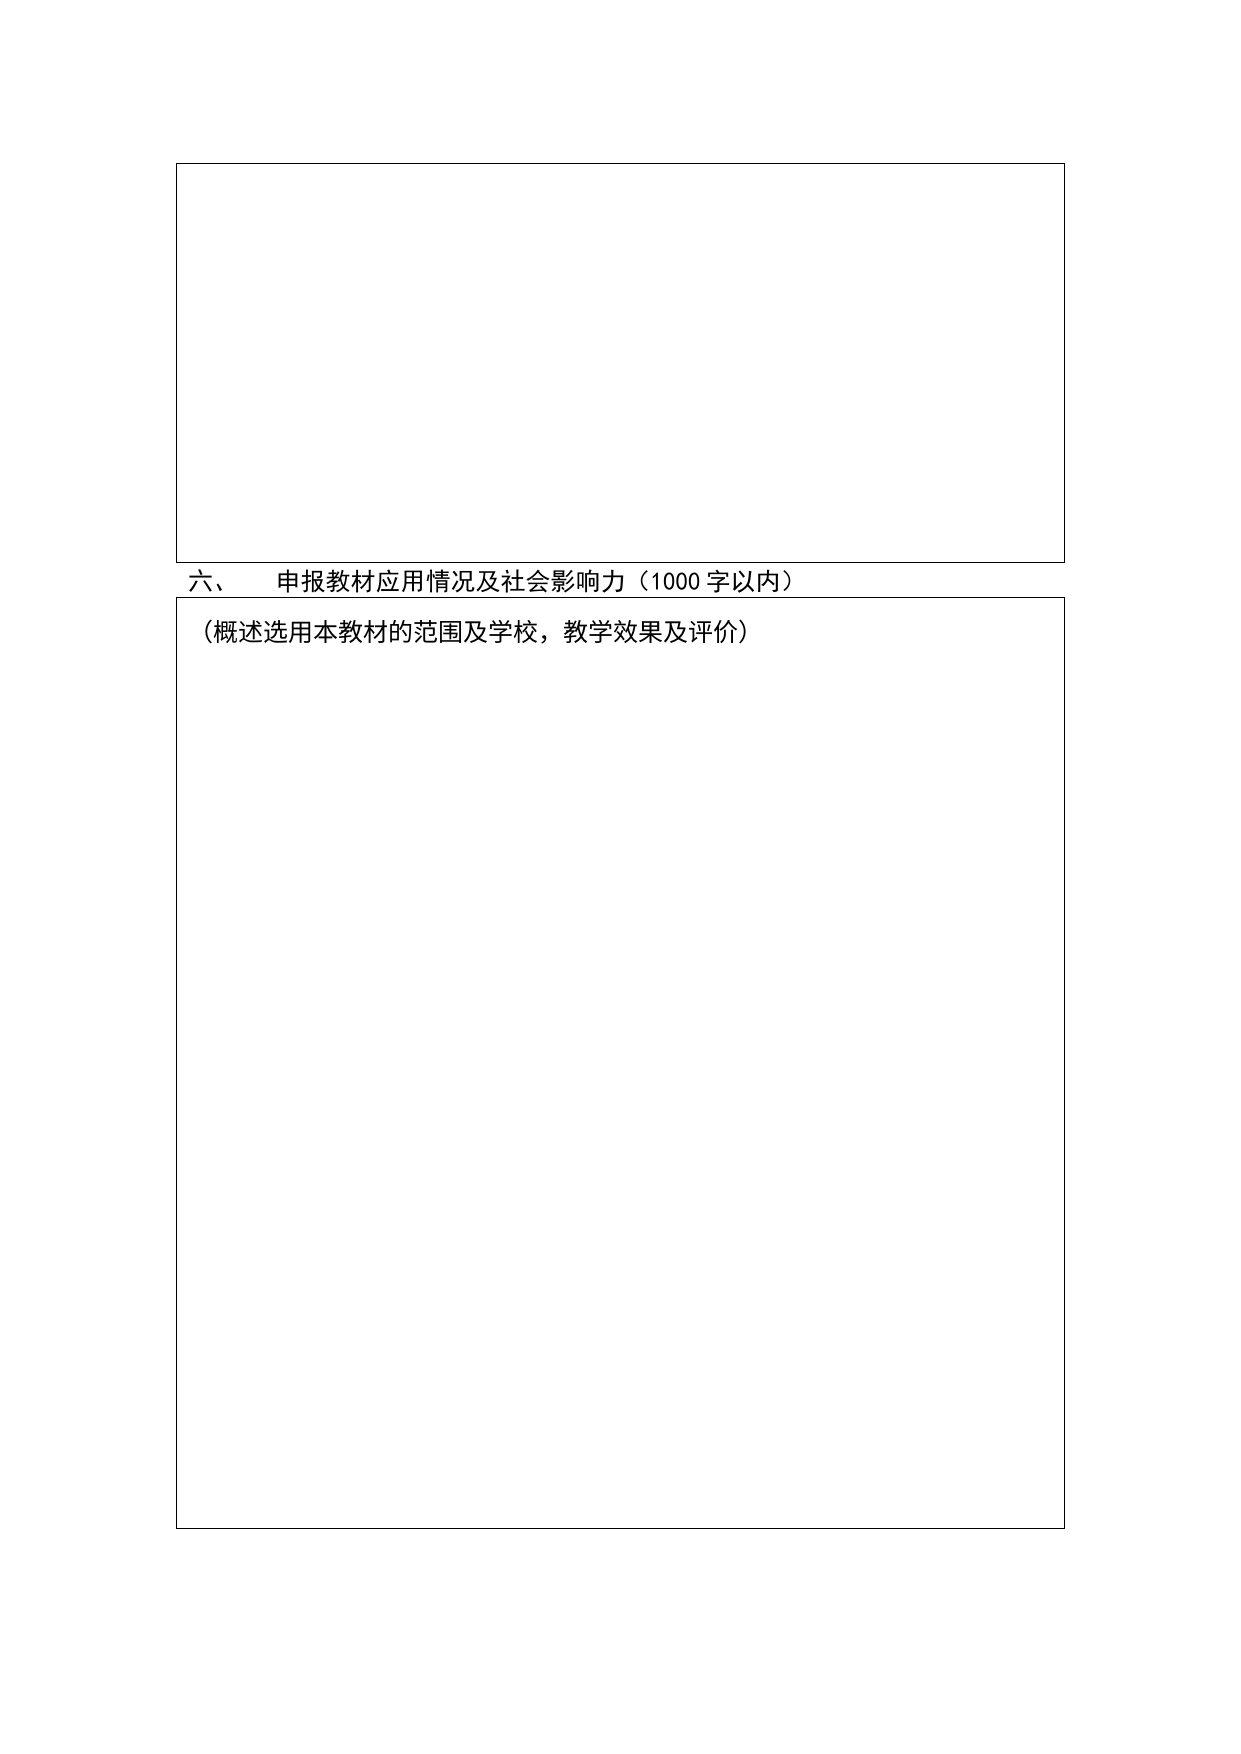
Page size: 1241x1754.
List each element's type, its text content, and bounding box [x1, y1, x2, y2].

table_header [177, 164, 1064, 562]
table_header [177, 598, 1064, 1528]
list 申报教材应用情况及社会影响力（1000字以内） [188, 563, 1052, 597]
